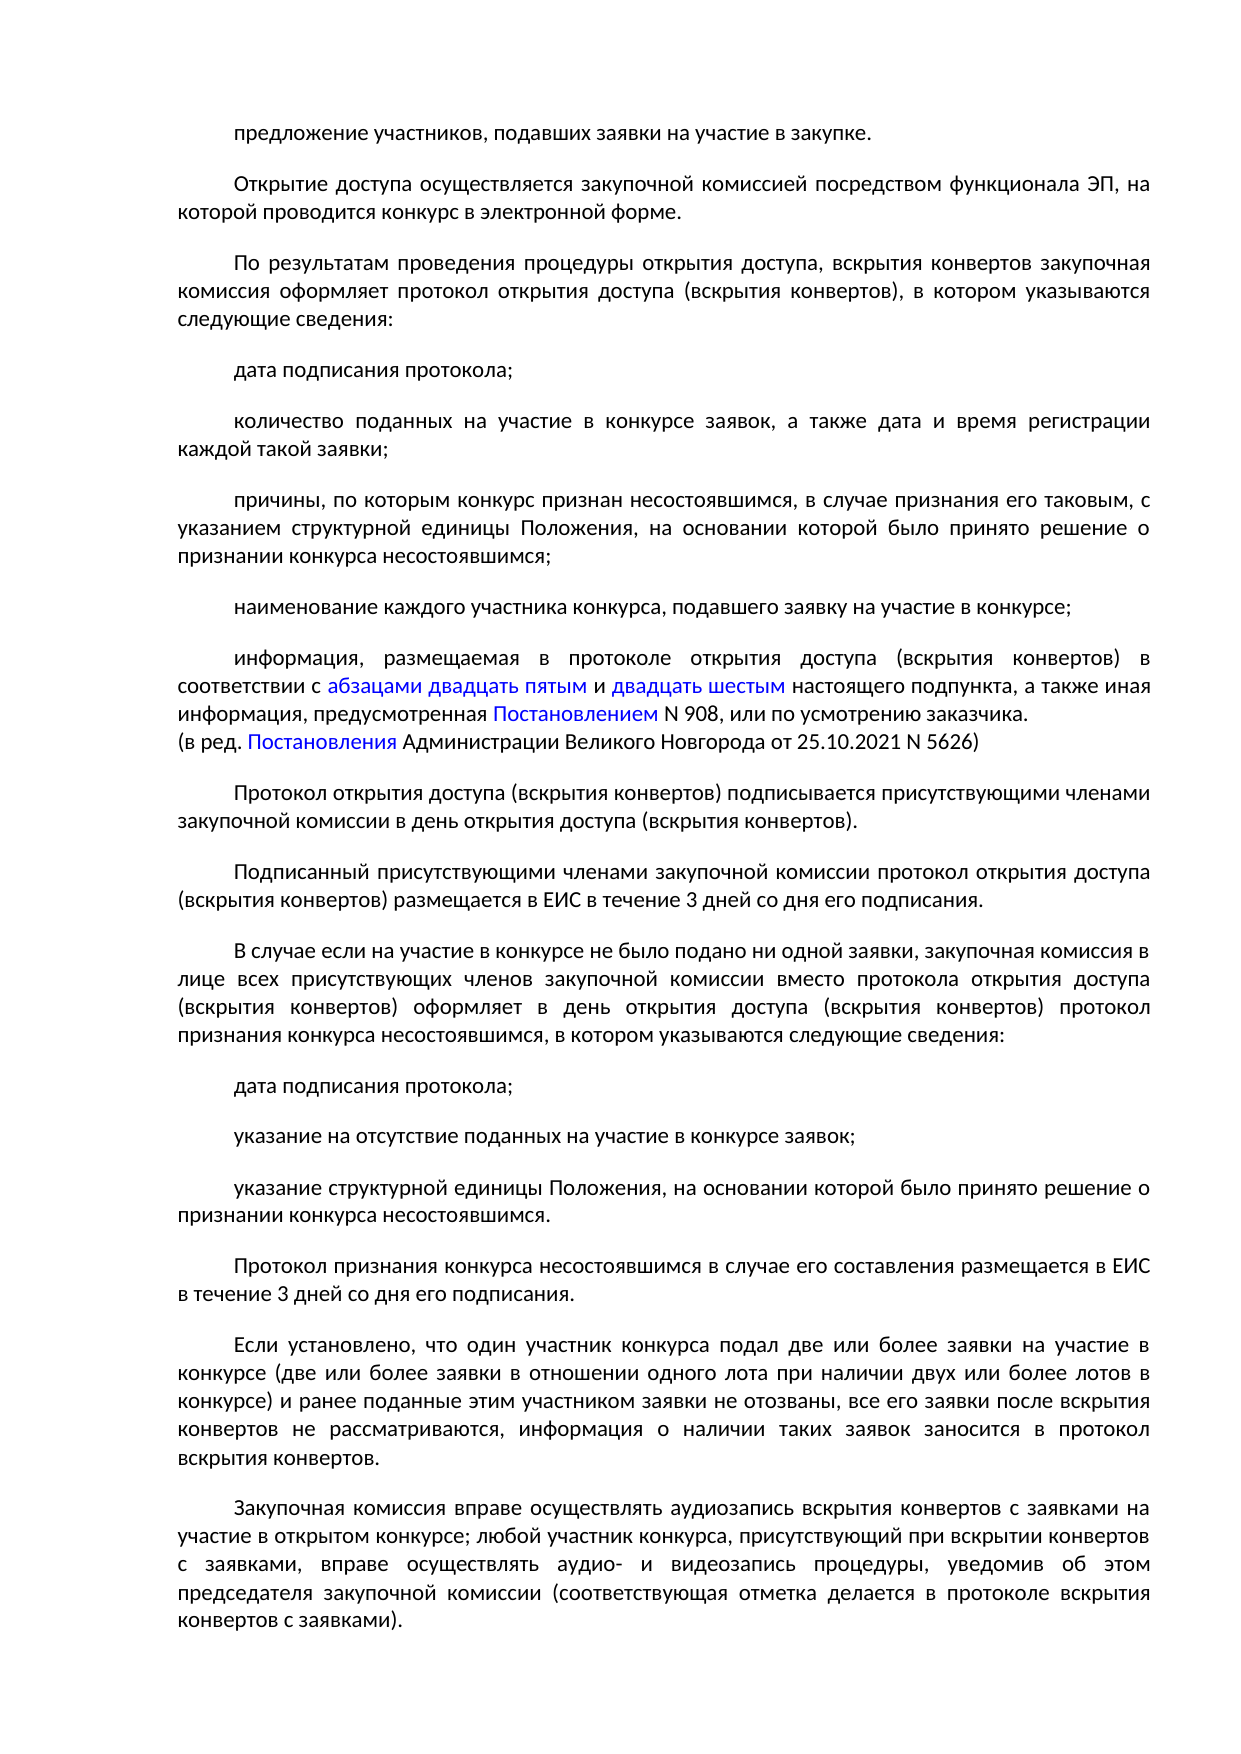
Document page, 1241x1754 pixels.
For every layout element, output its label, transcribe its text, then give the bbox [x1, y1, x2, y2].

text В случае если на участие в конкурсе не было подано ни одной заявки, закупочная комиссия в лице всех присутствующих членов закупочной комиссии вместо протокола открытия доступа (вскрытия конвертов) оформляет в день открытия доступа (вскрытия конвертов) протокол признания конкурса несостоявшимся, в котором указываются следующие сведения: [177, 936, 1152, 1048]
text Подписанный присутствующими членами закупочной комиссии протокол открытия доступа (вскрытия конвертов) размещается в ЕИС в течение 3 дней со дня его подписания. [177, 857, 1152, 913]
text предложение участников, подавших заявки на участие в закупке. [177, 118, 1152, 146]
text указание на отсутствие поданных на участие в конкурсе заявок; [177, 1122, 1152, 1150]
text дата подписания протокола; [177, 1071, 1152, 1099]
text дата подписания протокола; [177, 355, 1152, 383]
text указание структурной единицы Положения, на основании которой было принято решение о признании конкурса несостоявшимся. [177, 1173, 1152, 1229]
text Открытие доступа осуществляется закупочной комиссией посредством функционала ЭП, на которой проводится конкурс в электронной форме. [177, 169, 1152, 225]
text Если установлено, что один участник конкурса подал две или более заявки на участие в конкурсе (две или более заявки в отношении одного лота при наличии двух или более лотов в конкурсе) и ранее поданные этим участником заявки не отозваны, все его заявки после вскрытия конвертов не рассматриваются, информация о наличии таких заявок заносится в протокол вскрытия конвертов. [177, 1331, 1152, 1471]
text информация, размещаемая в протоколе открытия доступа (вскрытия конвертов) в соответствии с абзацами двадцать пятым и двадцать шестым настоящего подпункта, а также иная информация, предусмотренная Постановлением N 908, или по усмотрению заказчика. [177, 643, 1152, 727]
text наименование каждого участника конкурса, подавшего заявку на участие в конкурсе; [177, 592, 1152, 620]
text Закупочная комиссия вправе осуществлять аудиозапись вскрытия конвертов с заявками на участие в открытом конкурсе; любой участник конкурса, присутствующий при вскрытии конвертов с заявками, вправе осуществлять аудио- и видеозапись процедуры, уведомив об этом председателя закупочной комиссии (соответствующая отметка делается в протоколе вскрытия конвертов с заявками). [177, 1493, 1152, 1634]
text По результатам проведения процедуры открытия доступа, вскрытия конвертов закупочная комиссия оформляет протокол открытия доступа (вскрытия конвертов), в котором указываются следующие сведения: [177, 248, 1152, 332]
text Протокол признания конкурса несостоявшимся в случае его составления размещается в ЕИС в течение 3 дней со дня его подписания. [177, 1252, 1152, 1308]
text (в ред. Постановления Администрации Великого Новгорода от 25.10.2021 N 5626) [177, 727, 1152, 755]
text Протокол открытия доступа (вскрытия конвертов) подписывается присутствующими членами закупочной комиссии в день открытия доступа (вскрытия конвертов). [177, 778, 1152, 834]
text причины, по которым конкурс признан несостоявшимся, в случае признания его таковым, с указанием структурной единицы Положения, на основании которой было принято решение о признании конкурса несостоявшимся; [177, 485, 1152, 569]
text количество поданных на участие в конкурсе заявок, а также дата и время регистрации каждой такой заявки; [177, 406, 1152, 462]
